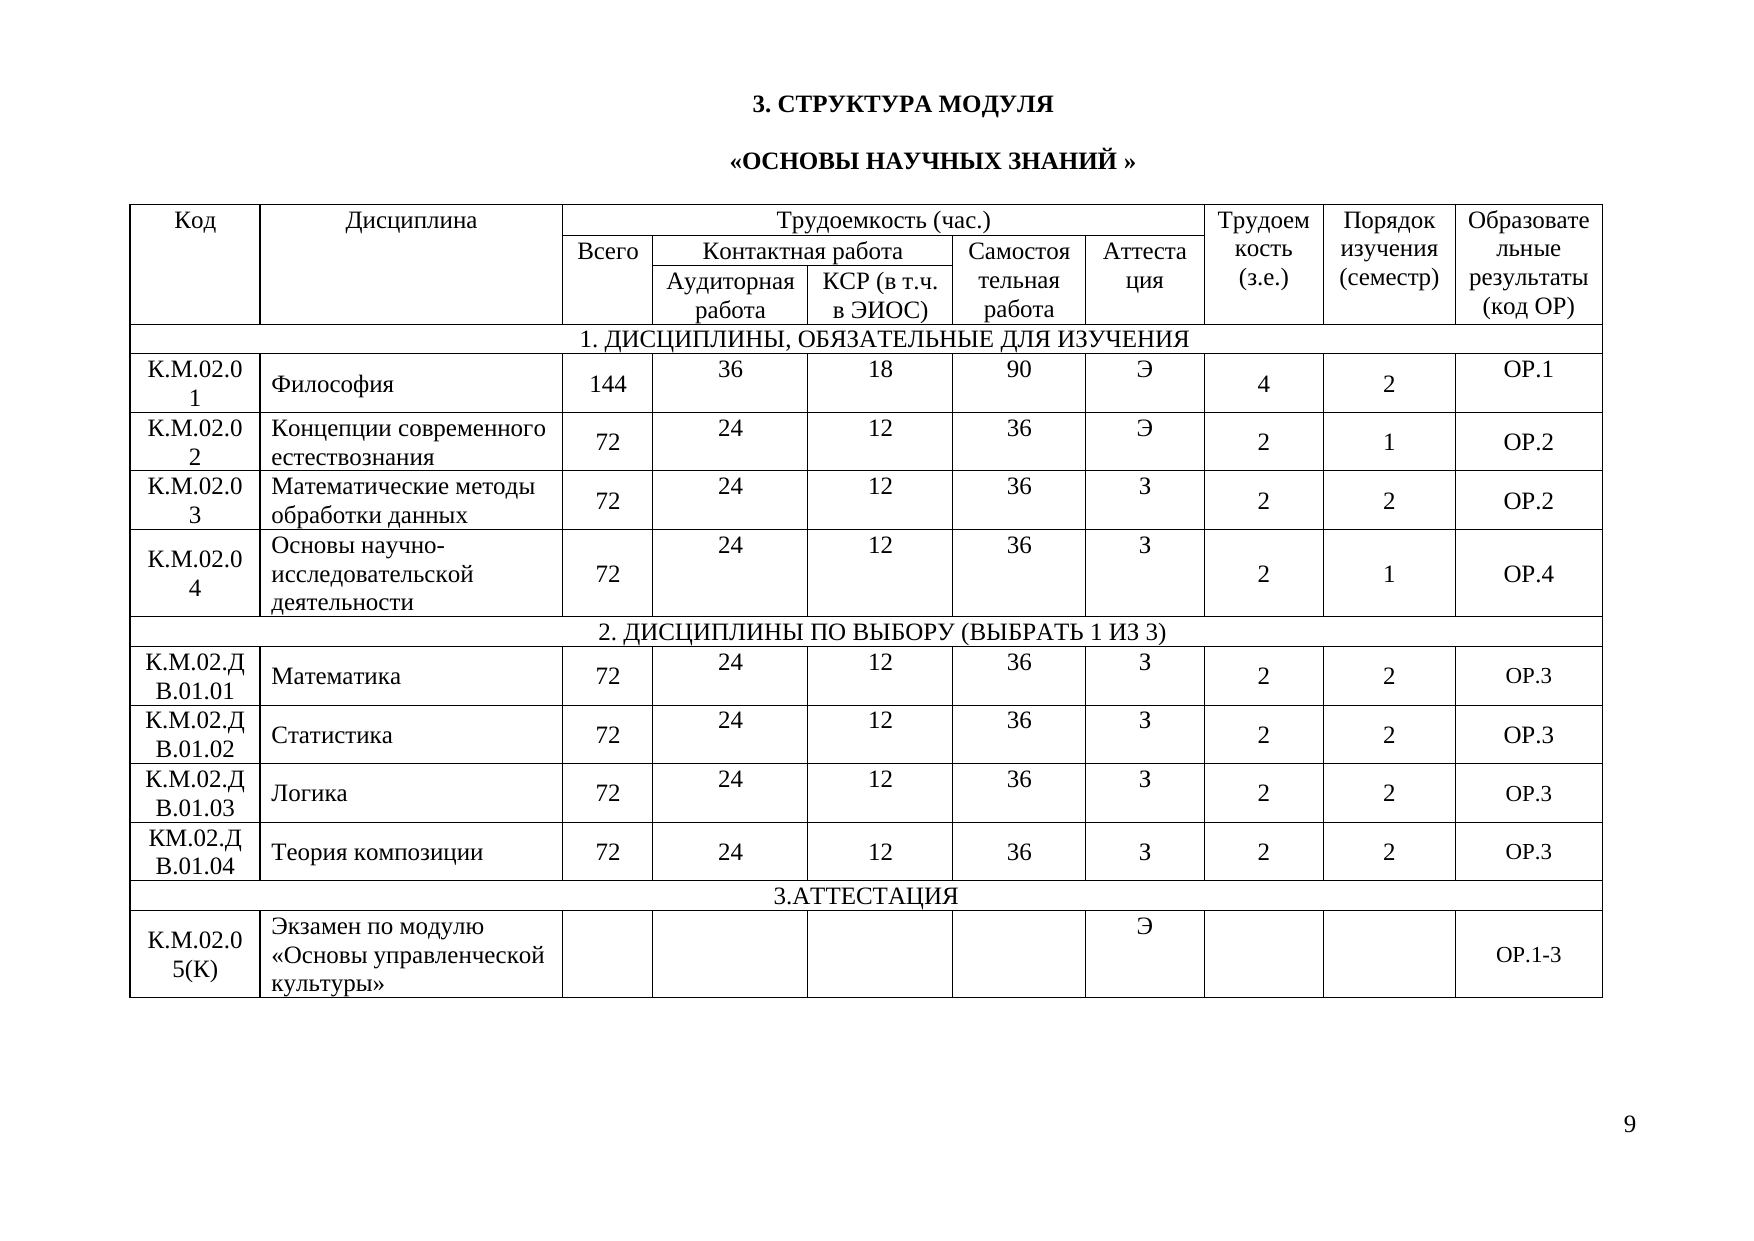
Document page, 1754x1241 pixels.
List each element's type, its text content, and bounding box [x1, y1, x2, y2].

table_cell К.М.02.03 [131, 471, 259, 529]
table_cell 36 [953, 647, 1085, 704]
table_header Трудоемкость (час.) [563, 205, 1204, 235]
table_cell 24 [653, 530, 807, 616]
table_cell Математические методы обработки данных [261, 471, 562, 529]
table_cell 36 [953, 706, 1085, 763]
table_cell 24 [653, 413, 807, 470]
table_cell 2 [1324, 764, 1455, 822]
table_cell К.М.02.04 [131, 530, 259, 616]
table_cell Э [1086, 413, 1204, 470]
table_cell [1205, 911, 1323, 997]
table_cell З [1086, 471, 1204, 529]
table_cell З [1086, 530, 1204, 616]
table_cell Логика [261, 764, 562, 822]
table_cell ОР.3 [1456, 706, 1602, 763]
table_cell К.М.02.01 [131, 354, 259, 412]
table_cell 2 [1324, 823, 1455, 880]
table_cell 36 [953, 764, 1085, 822]
table_cell Самостоятельная работа [953, 236, 1085, 323]
text 3. Структура модуля [170, 89, 1636, 117]
table_cell 2 [1324, 471, 1455, 529]
table_cell З [1086, 647, 1204, 704]
table_header Трудоемкость (з.е.) [1205, 205, 1323, 323]
table_cell ОР.3 [1456, 764, 1602, 822]
table_cell К.М.02.ДВ.01.02 [131, 706, 259, 763]
table_cell ОР.3 [1456, 823, 1602, 880]
table_cell 2 [1324, 647, 1455, 704]
table_cell К.М.02.05(К) [131, 911, 259, 997]
table_cell Аттестация [1086, 236, 1204, 323]
table_cell 1 [1324, 530, 1455, 616]
table_cell [953, 911, 1085, 997]
table_cell 36 [653, 354, 807, 412]
table_cell ОР.3 [1456, 647, 1602, 704]
table_cell [1324, 911, 1455, 997]
table_cell Концепции современного естествознания [261, 413, 562, 470]
table_cell 72 [563, 823, 652, 880]
table_cell 2 [1205, 823, 1323, 880]
table_cell Математика [261, 647, 562, 704]
table_cell З [1086, 706, 1204, 763]
table_cell КМ.02.ДВ.01.04 [131, 823, 259, 880]
table_cell Философия [261, 354, 562, 412]
table_cell Э [1086, 354, 1204, 412]
table_cell 2 [1205, 764, 1323, 822]
table_cell ОР.1-3 [1456, 911, 1602, 997]
table_cell 2 [1205, 413, 1323, 470]
table_cell 72 [563, 647, 652, 704]
table_cell 18 [808, 354, 952, 412]
table_cell 2 [1205, 706, 1323, 763]
table_cell 72 [563, 413, 652, 470]
table_cell 72 [563, 706, 652, 763]
table_header Образовательные результаты (код ОР) [1456, 205, 1602, 323]
table_cell Экзамен по модулю «Основы управленческой культуры» [261, 911, 562, 997]
table_cell 12 [808, 764, 952, 822]
table_cell 12 [808, 530, 952, 616]
table_cell ОР.2 [1456, 471, 1602, 529]
table_cell 90 [953, 354, 1085, 412]
table_cell Теория композиции [261, 823, 562, 880]
table_cell 36 [953, 471, 1085, 529]
table_cell 24 [653, 706, 807, 763]
table_cell 36 [953, 413, 1085, 470]
table_header Код [131, 205, 259, 323]
table_cell 4 [1205, 354, 1323, 412]
table_cell [563, 911, 652, 997]
table_cell Статистика [261, 706, 562, 763]
table_cell 72 [563, 530, 652, 616]
table_cell 12 [808, 471, 952, 529]
table_cell Аудиторная работа [653, 266, 807, 323]
table_cell 72 [563, 764, 652, 822]
table_cell ОР.2 [1456, 413, 1602, 470]
table_cell 72 [563, 471, 652, 529]
table_cell 24 [653, 471, 807, 529]
table_cell З [1086, 823, 1204, 880]
table_cell Дисциплины, обязательные для изучения [131, 325, 1602, 353]
table_cell 2 [1205, 471, 1323, 529]
table_cell 2 [1324, 706, 1455, 763]
table_header Порядок изучения (семестр) [1324, 205, 1455, 323]
table_cell КСР (в т.ч. в ЭИОС) [808, 266, 952, 323]
table_cell К.М.02.02 [131, 413, 259, 470]
table_cell Контактная работа [653, 236, 952, 265]
table_cell Всего [563, 236, 652, 323]
table_header Дисциплина [261, 205, 562, 323]
table_cell 3.АТТЕСТАЦИЯ [131, 881, 1602, 910]
table_cell 2 [1205, 647, 1323, 704]
table_cell 12 [808, 706, 952, 763]
table_cell ОР.1 [1456, 354, 1602, 412]
table_cell Э [1086, 911, 1204, 997]
text «Основы научных знаний » [229, 146, 1636, 175]
table_cell 24 [653, 764, 807, 822]
table_cell 24 [653, 823, 807, 880]
table_cell [808, 911, 952, 997]
table_cell 12 [808, 413, 952, 470]
table_cell 1 [1324, 413, 1455, 470]
table_cell 12 [808, 647, 952, 704]
table_cell 2 [1324, 354, 1455, 412]
table_cell Ор.4 [1456, 530, 1602, 616]
table_cell 36 [953, 530, 1085, 616]
table_cell 144 [563, 354, 652, 412]
table_cell 24 [653, 647, 807, 704]
table_cell 36 [953, 823, 1085, 880]
table_cell К.М.02.ДВ.01.01 [131, 647, 259, 704]
table_cell К.М.02.ДВ.01.03 [131, 764, 259, 822]
table_cell 12 [808, 823, 952, 880]
table_cell Основы научно-исследовательской деятельности [261, 530, 562, 616]
table_cell 2 [1205, 530, 1323, 616]
table_cell [653, 911, 807, 997]
table_cell 2. Дисциплины по выбору (выбрать 1 из 3) [131, 617, 1602, 646]
table_cell З [1086, 764, 1204, 822]
